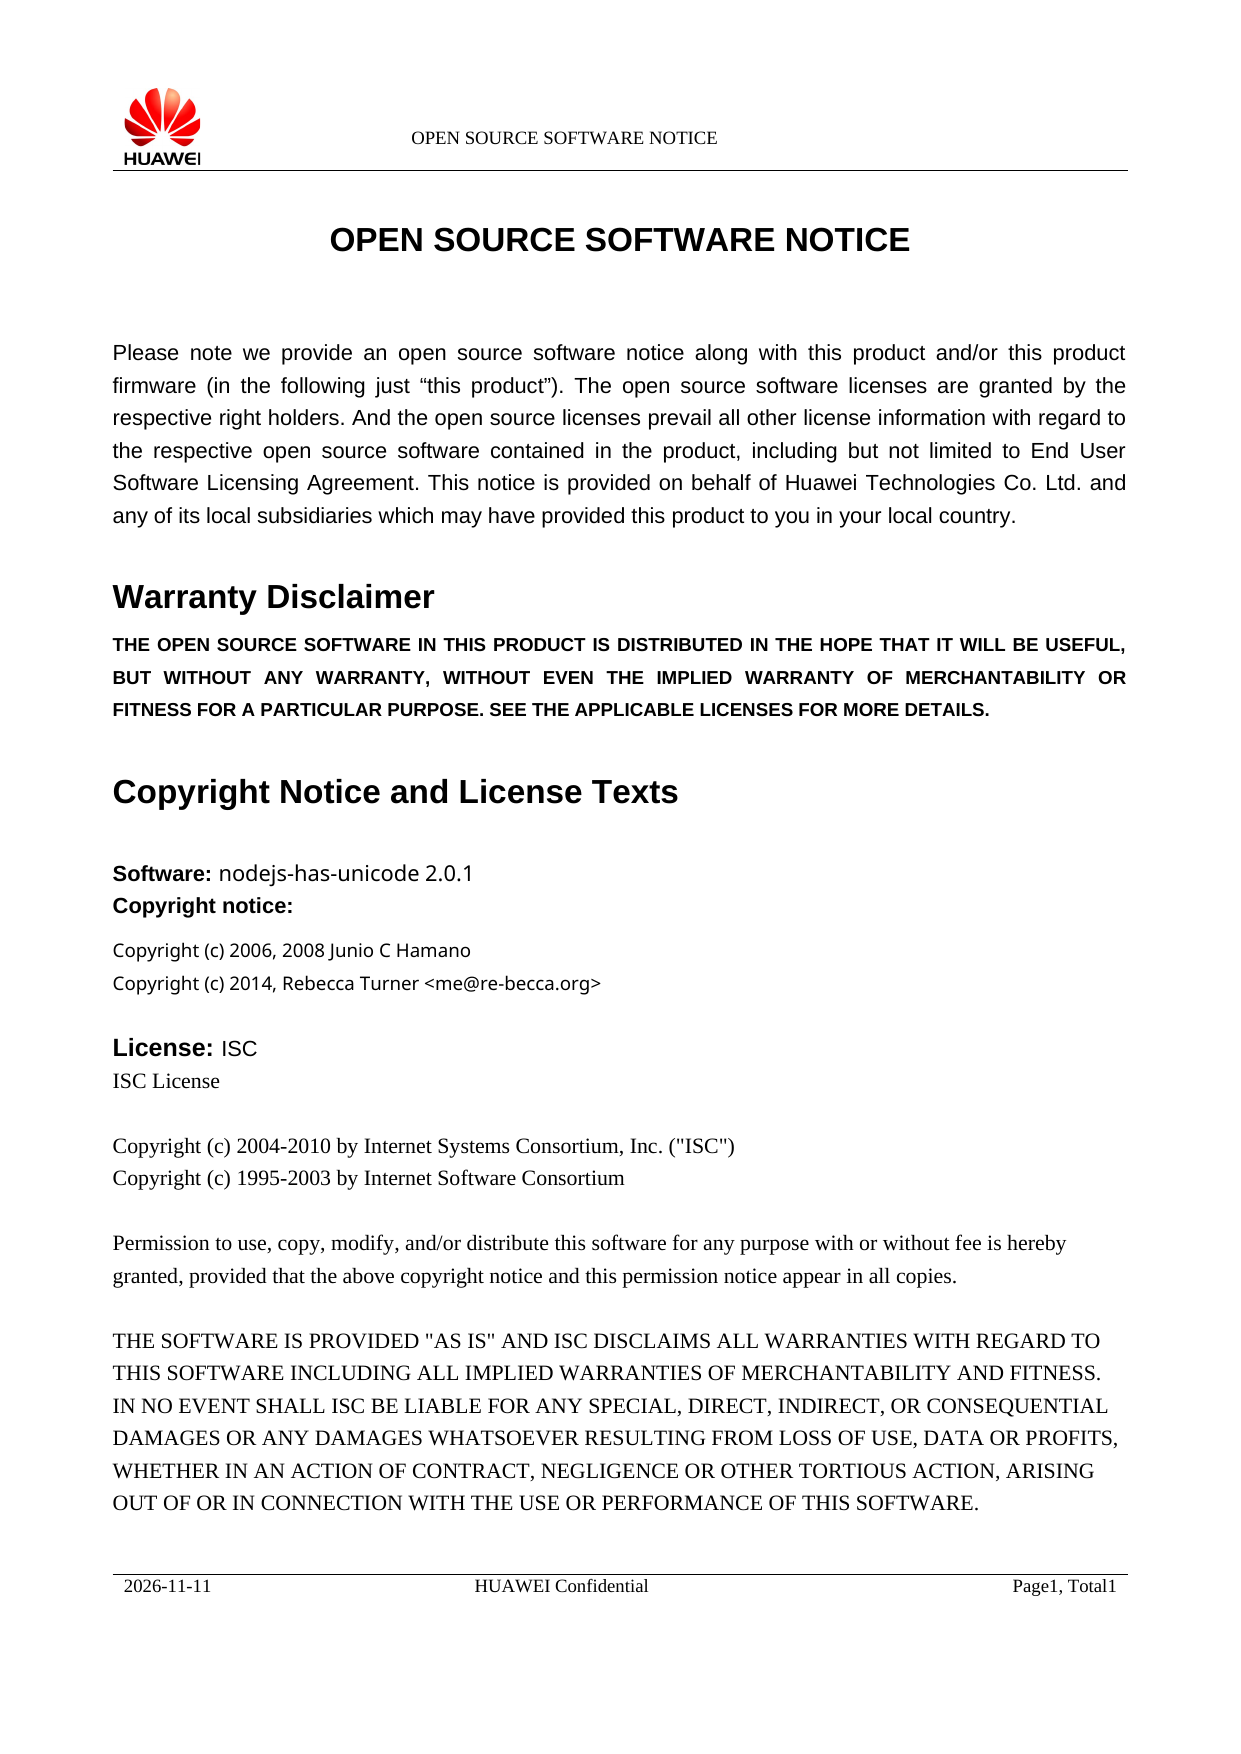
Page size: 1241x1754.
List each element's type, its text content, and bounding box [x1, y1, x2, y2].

text Copyright (c) 2006, 2008 Junio C Hamano [112, 934, 1128, 966]
text Copyright Notice and License Texts [112, 759, 1128, 824]
text OPEN SOURCE SOFTWARE NOTICE [112, 206, 1128, 271]
title Software: nodejs-has-unicode 2.0.1 [112, 856, 1128, 889]
text License: ISC [112, 1031, 1128, 1064]
text The open source software in this product is distributed in the hope that it will be useful, but WITHOUT ANY WARRANTY, without even the implied warranty of MERCHANTABILITY or FITNESS FOR A PARTICULAR PURPOSE. See the applicable licenses for more details. [112, 629, 1128, 726]
text Please note we provide an open source software notice along with this product and/or this product firmware (in the following just “this product”). The open source software licenses are granted by the respective right holders. And the open source licenses prevail all other license information with regard to the respective open source software contained in the product, including but not limited to End User Software Licensing Agreement. This notice is provided on behalf of Huawei Technologies Co. Ltd. and any of its local subsidiaries which may have provided this product to you in your local country. [112, 336, 1128, 531]
picture [124, 88, 201, 165]
text ISC License Copyright (c) 2004-2010 by Internet Systems Consortium, Inc. ("ISC") Copyright (c) 1995-2003 by Internet Software Consortium Permission to use, copy, modify, and/or distribute this software for any purpose with or without fee is hereby granted, provided that the above copyright notice and this permission notice appear in all copies. THE SOFTWARE IS PROVIDED "AS IS" AND ISC DISCLAIMS ALL WARRANTIES WITH REGARD TO THIS SOFTWARE INCLUDING ALL IMPLIED WARRANTIES OF MERCHANTABILITY AND FITNESS. IN NO EVENT SHALL ISC BE LIABLE FOR ANY SPECIAL, DIRECT, INDIRECT, OR CONSEQUENTIAL DAMAGES OR ANY DAMAGES WHATSOEVER RESULTING FROM LOSS OF USE, DATA OR PROFITS, WHETHER IN AN ACTION OF CONTRACT, NEGLIGENCE OR OTHER TORTIOUS ACTION, ARISING OUT OF OR IN CONNECTION WITH THE USE OR PERFORMANCE OF THIS SOFTWARE. [112, 1064, 1128, 1519]
text Warranty Disclaimer [112, 564, 1128, 629]
text Copyright (c) 2014, Rebecca Turner <me@re-becca.org> [112, 966, 1128, 999]
text Copyright notice: [112, 889, 1128, 921]
